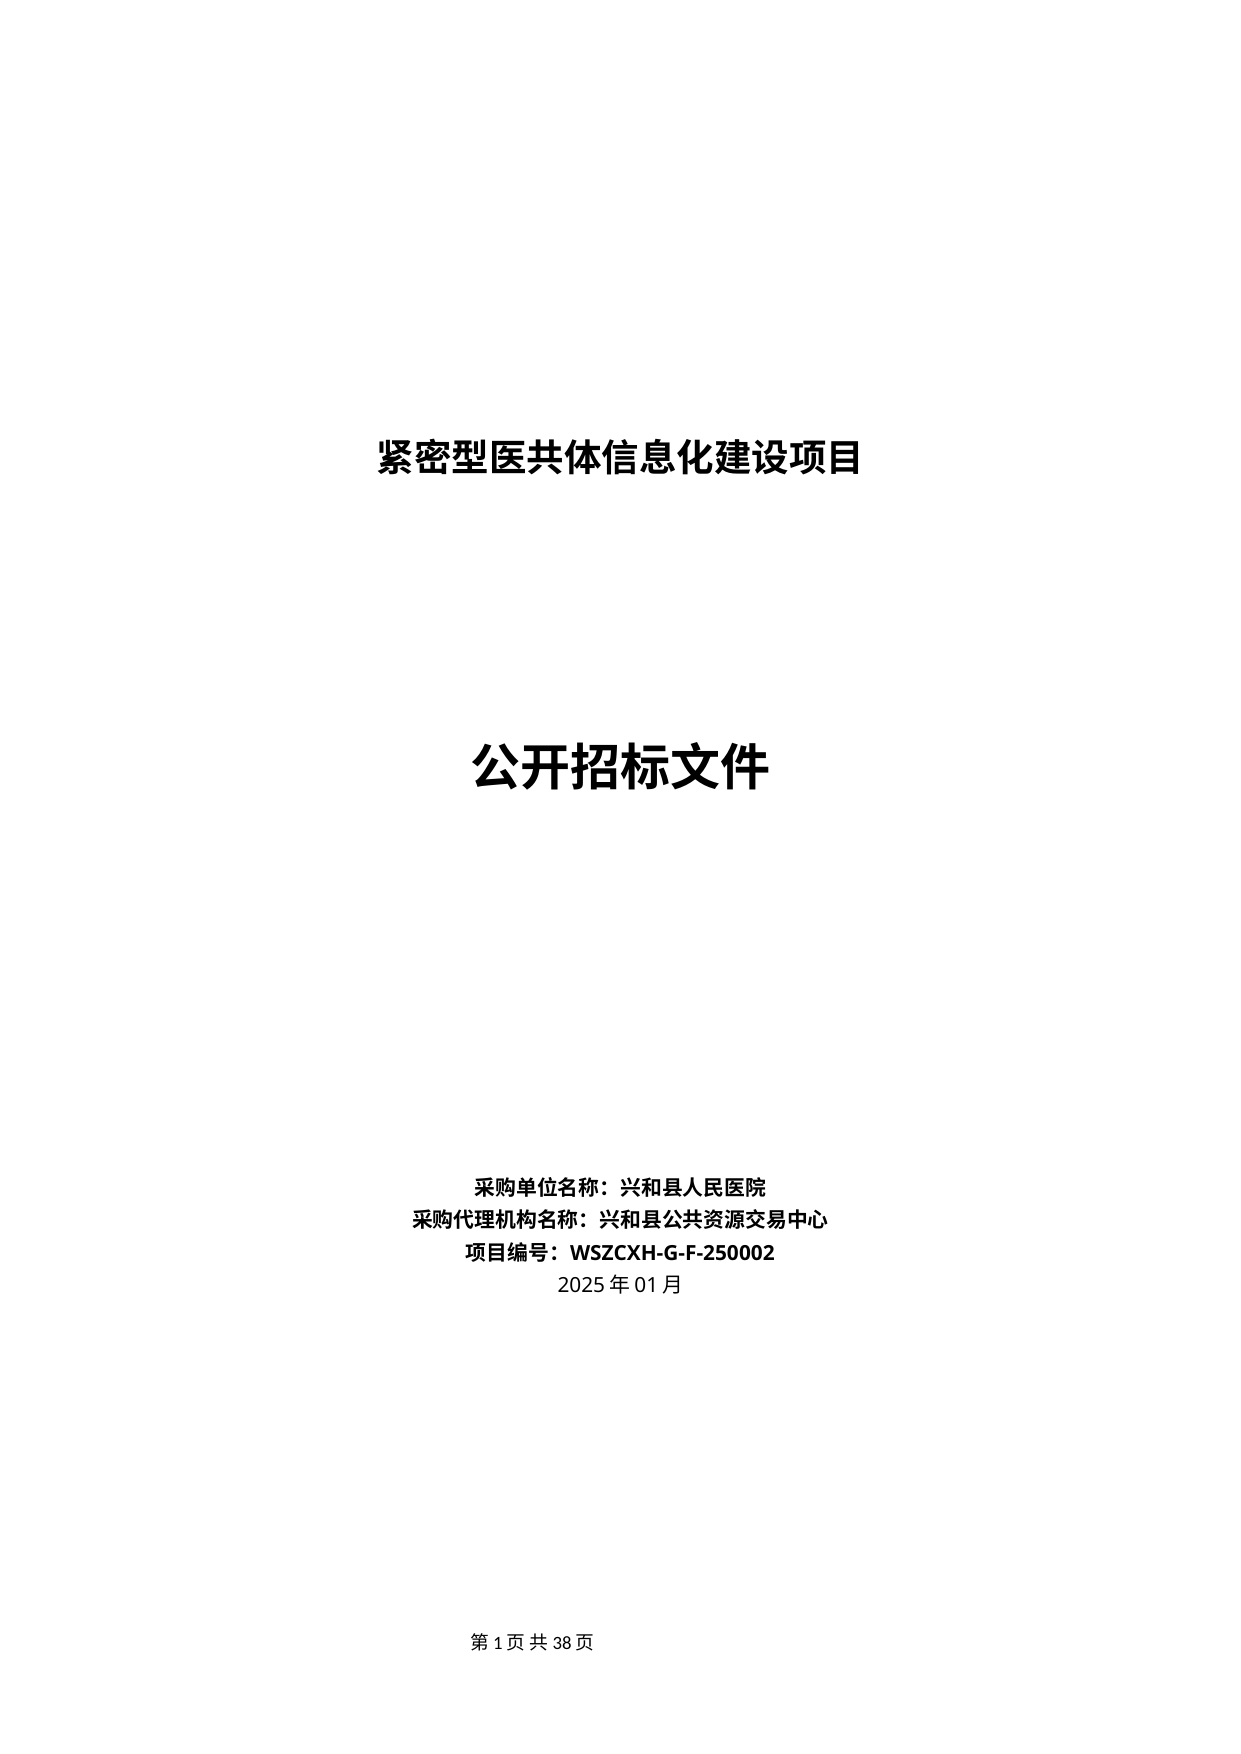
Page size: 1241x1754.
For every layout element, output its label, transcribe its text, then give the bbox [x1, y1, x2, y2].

text 紧密型医共体信息化建设项目 [187, 422, 1053, 487]
text 采购代理机构名称：兴和县公共资源交易中心 [187, 1202, 1053, 1235]
text 采购单位名称：兴和县人民医院 [187, 1170, 1053, 1202]
text 项目编号：WSZCXH-G-F-250002 [187, 1235, 1053, 1267]
text 2025年01月 [187, 1267, 1053, 1300]
text 公开招标文件 [187, 715, 1053, 812]
